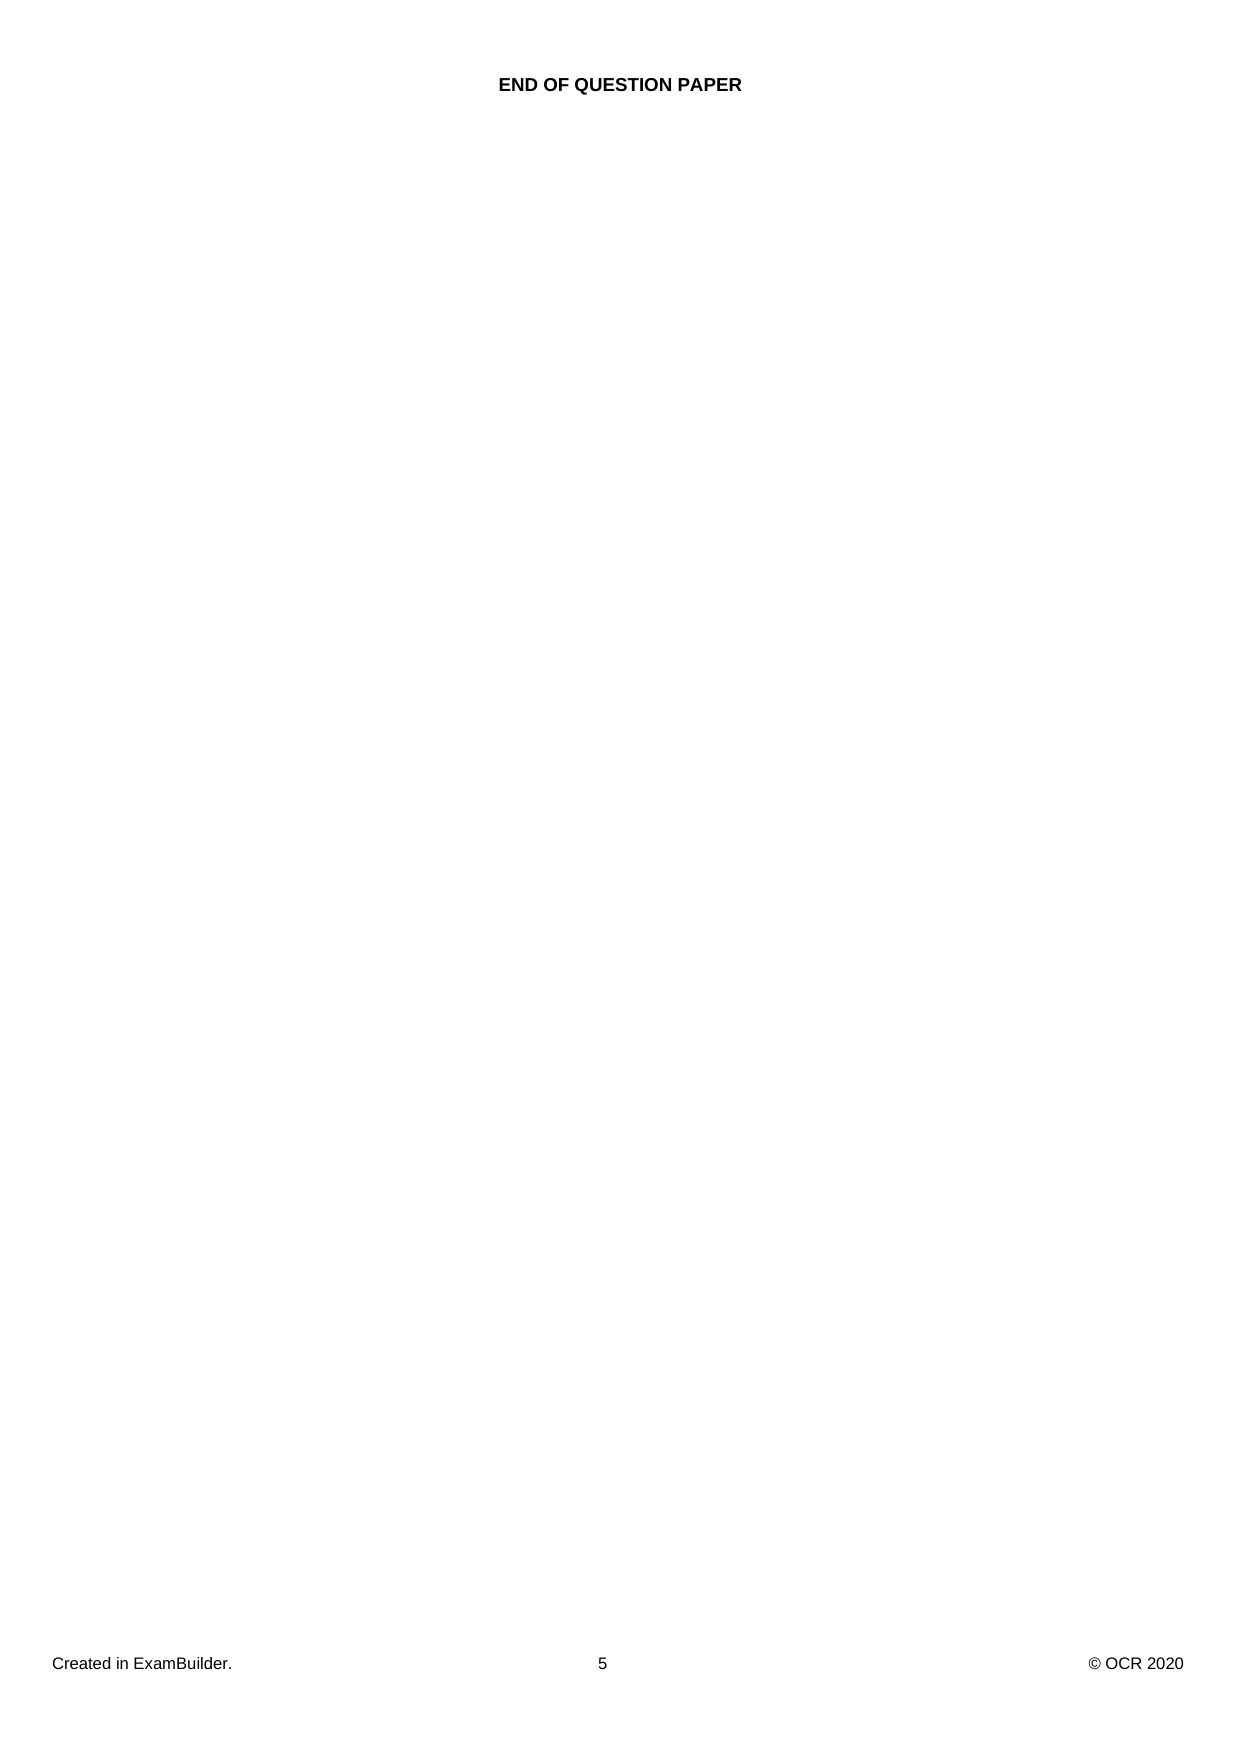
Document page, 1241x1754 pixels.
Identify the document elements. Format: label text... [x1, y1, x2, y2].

text END OF QUESTION PAPER [44, 74, 1196, 95]
